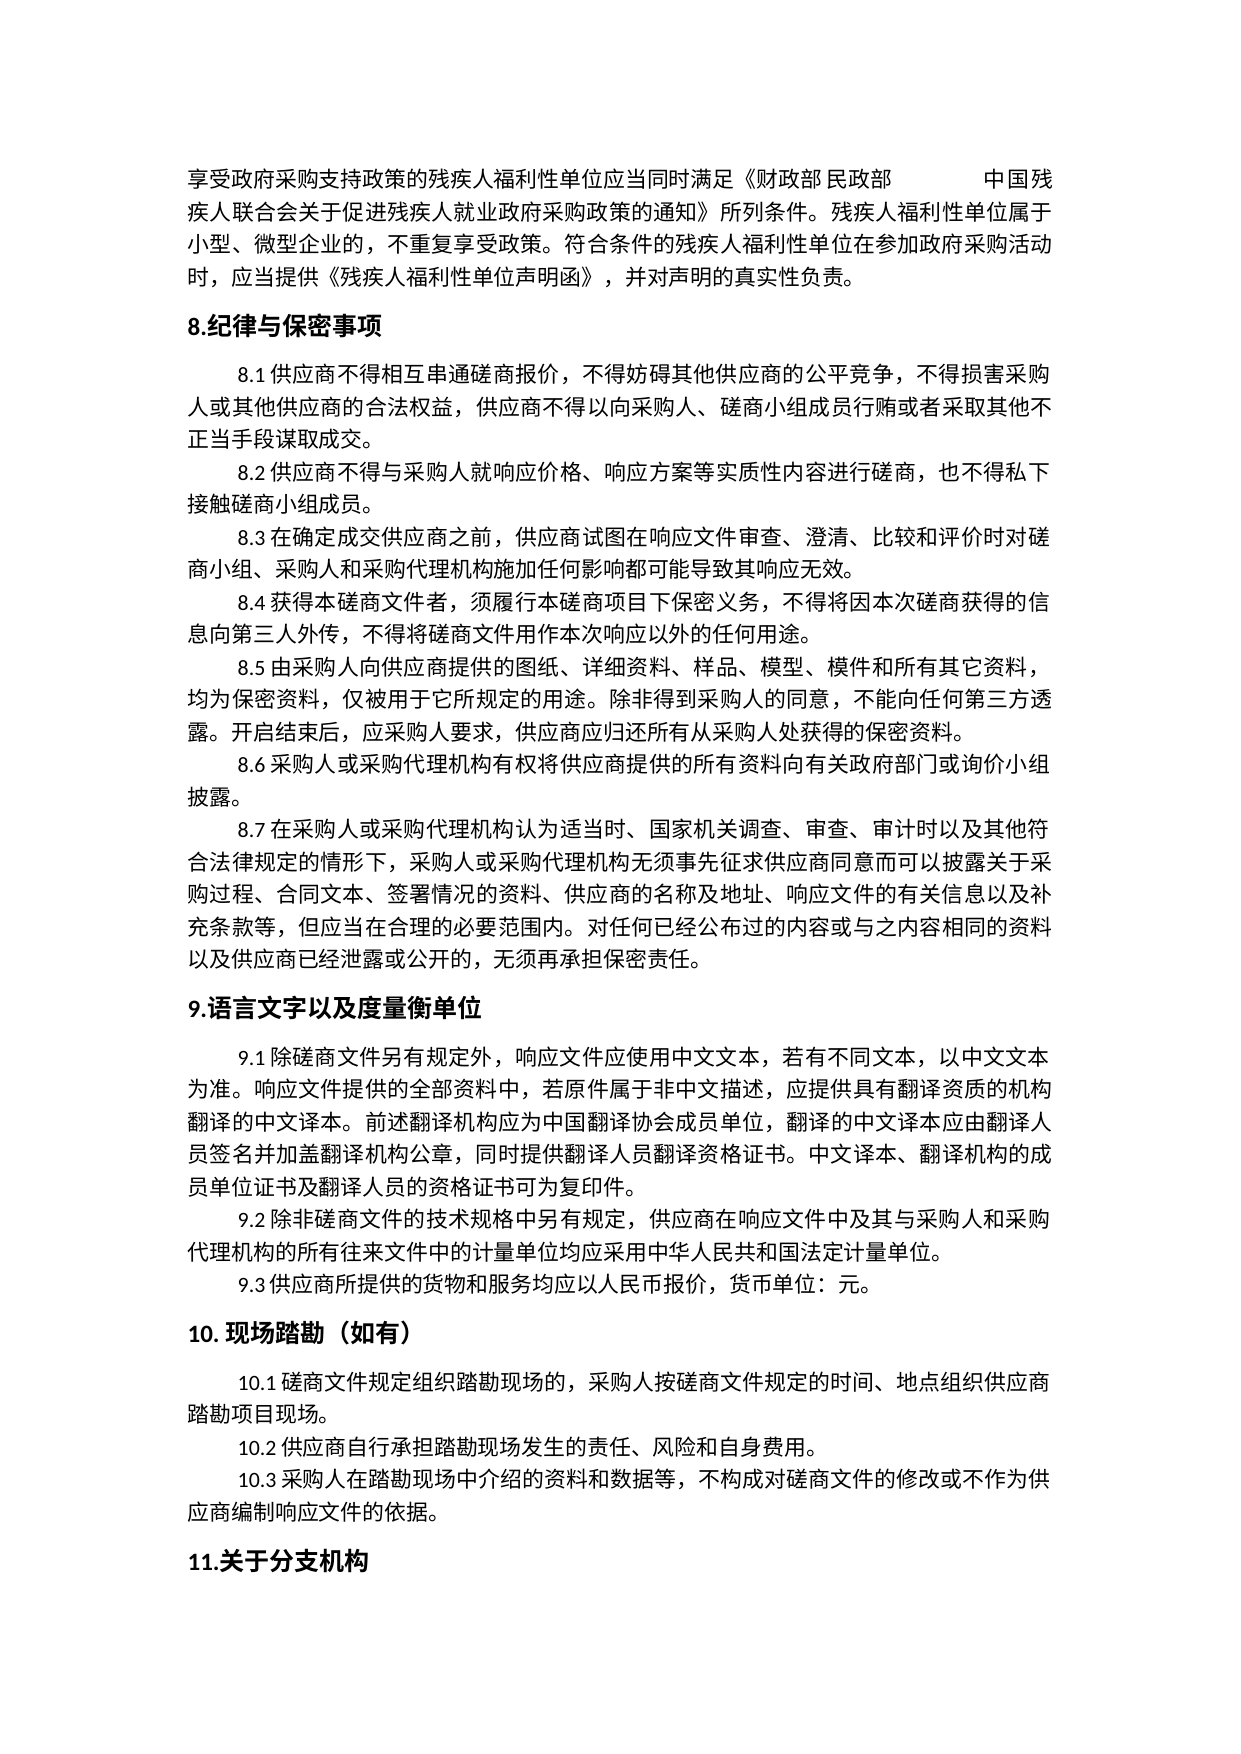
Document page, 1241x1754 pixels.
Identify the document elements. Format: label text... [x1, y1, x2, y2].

text 8.4获得本磋商文件者，须履行本磋商项目下保密义务，不得将因本次磋商获得的信息向第三人外传，不得将磋商文件用作本次响应以外的任何用途。 [187, 584, 1053, 649]
text 9.1除磋商文件另有规定外，响应文件应使用中文文本，若有不同文本，以中文文本为准。响应文件提供的全部资料中，若原件属于非中文描述，应提供具有翻译资质的机构翻译的中文译本。前述翻译机构应为中国翻译协会成员单位，翻译的中文译本应由翻译人员签名并加盖翻译机构公章，同时提供翻译人员翻译资格证书。中文译本、翻译机构的成员单位证书及翻译人员的资格证书可为复印件。 [187, 1039, 1053, 1202]
text 9.语言文字以及度量衡单位 [187, 974, 1053, 1039]
text 8.6采购人或采购代理机构有权将供应商提供的所有资料向有关政府部门或询价小组披露。 [187, 747, 1053, 812]
text 8.纪律与保密事项 [187, 292, 1053, 357]
text 11.关于分支机构 [187, 1527, 1053, 1592]
text 10.1磋商文件规定组织踏勘现场的，采购人按磋商文件规定的时间、地点组织供应商踏勘项目现场。 [187, 1364, 1053, 1429]
text 10.3采购人在踏勘现场中介绍的资料和数据等，不构成对磋商文件的修改或不作为供应商编制响应文件的依据。 [187, 1462, 1053, 1527]
text 8.7在采购人或采购代理机构认为适当时、国家机关调查、审查、审计时以及其他符合法律规定的情形下，采购人或采购代理机构无须事先征求供应商同意而可以披露关于采购过程、合同文本、签署情况的资料、供应商的名称及地址、响应文件的有关信息以及补充条款等，但应当在合理的必要范围内。对任何已经公布过的内容或与之内容相同的资料，以及供应商已经泄露或公开的，无须再承担保密责任。 [187, 812, 1053, 974]
text 10. 现场踏勘（如有） [187, 1299, 1053, 1364]
text 8.3在确定成交供应商之前，供应商试图在响应文件审查、澄清、比较和评价时对磋商小组、采购人和采购代理机构施加任何影响都可能导致其响应无效。 [187, 519, 1053, 584]
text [187, 162, 1053, 292]
text 10.2供应商自行承担踏勘现场发生的责任、风险和自身费用。 [187, 1429, 1053, 1462]
text 9.3供应商所提供的货物和服务均应以人民币报价，货币单位：元。 [187, 1267, 1053, 1299]
text 8.2供应商不得与采购人就响应价格、响应方案等实质性内容进行磋商，也不得私下接触磋商小组成员。 [187, 454, 1053, 519]
text 8.1供应商不得相互串通磋商报价，不得妨碍其他供应商的公平竞争，不得损害采购人或其他供应商的合法权益，供应商不得以向采购人、磋商小组成员行贿或者采取其他不正当手段谋取成交。 [187, 357, 1053, 454]
text 8.5由采购人向供应商提供的图纸、详细资料、样品、模型、模件和所有其它资料，均为保密资料，仅被用于它所规定的用途。除非得到采购人的同意，不能向任何第三方透露。开启结束后，应采购人要求，供应商应归还所有从采购人处获得的保密资料。 [187, 649, 1053, 747]
text 9.2除非磋商文件的技术规格中另有规定，供应商在响应文件中及其与采购人和采购代理机构的所有往来文件中的计量单位均应采用中华人民共和国法定计量单位。 [187, 1202, 1053, 1267]
